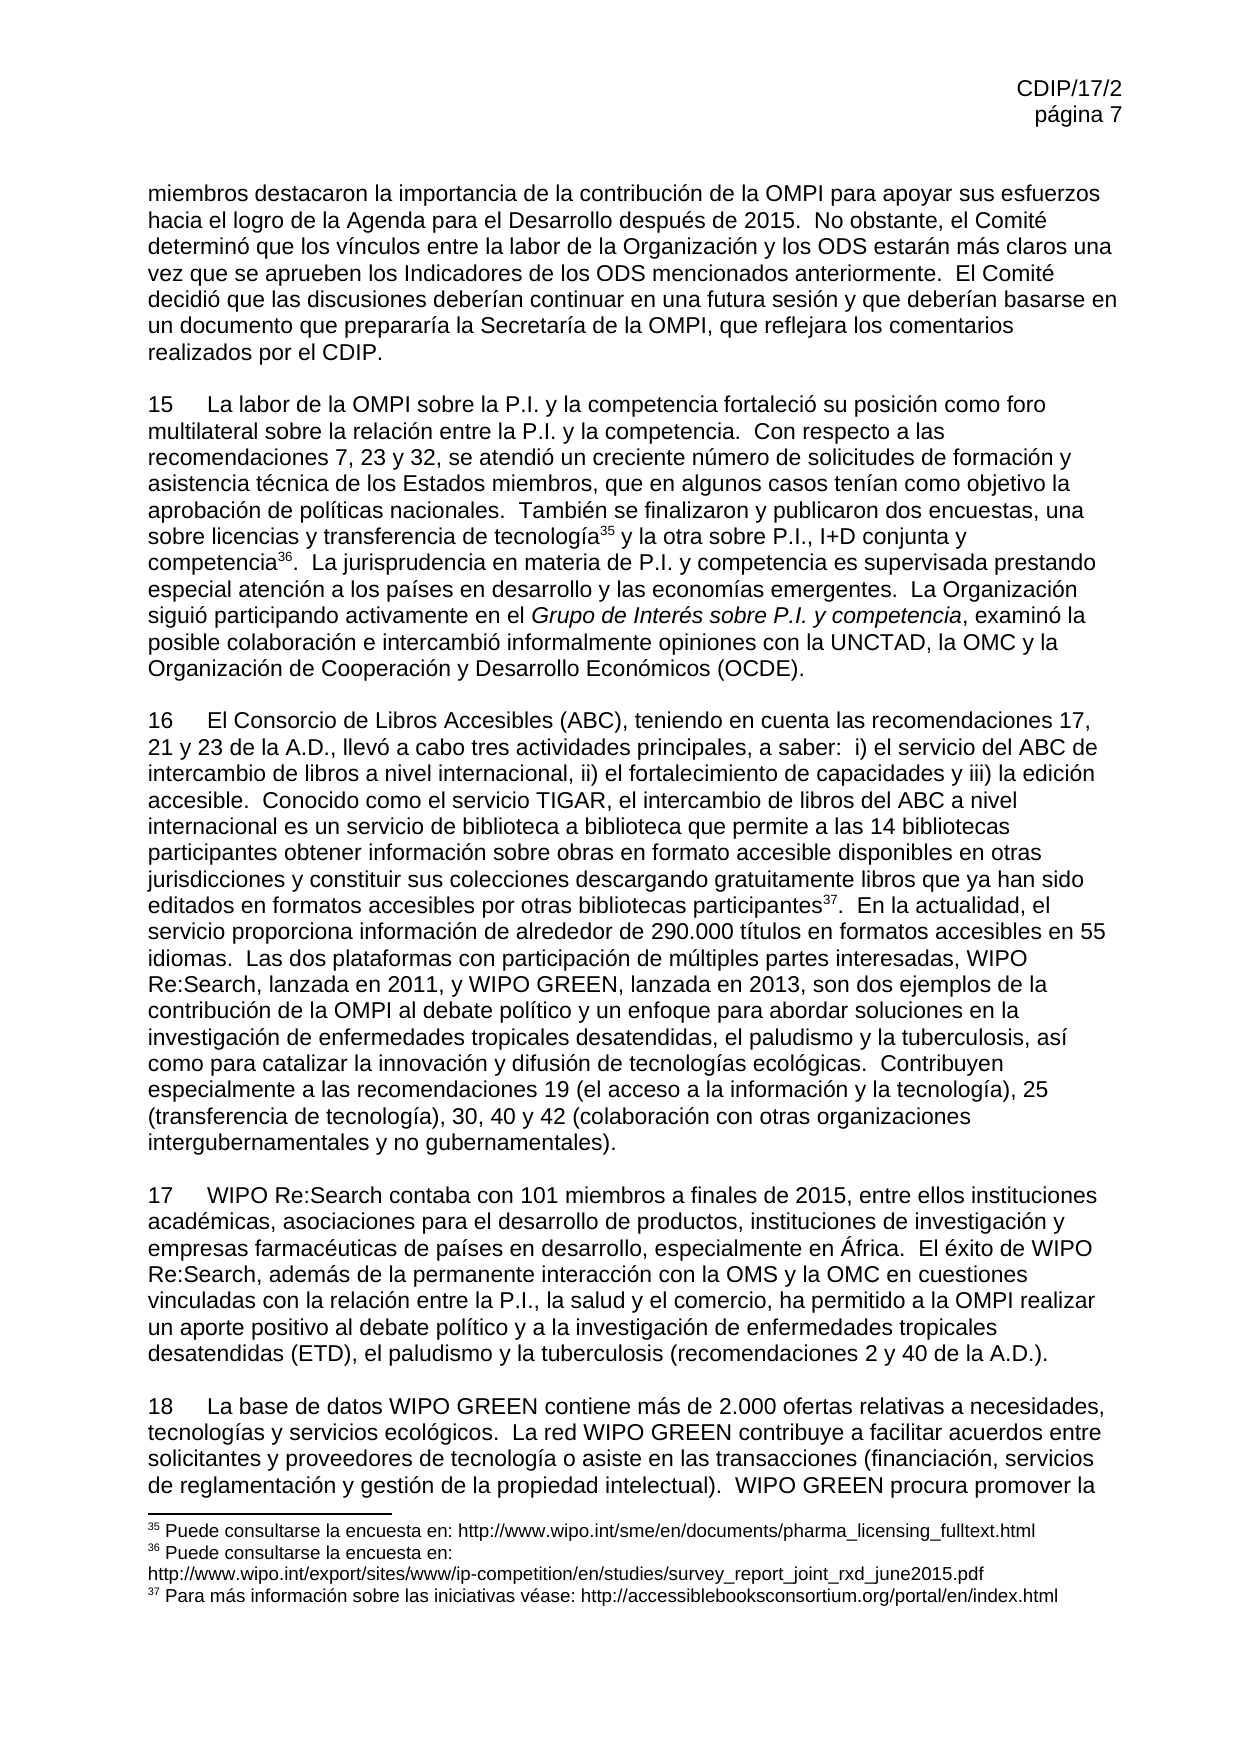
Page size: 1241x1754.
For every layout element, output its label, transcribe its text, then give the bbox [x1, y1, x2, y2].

text La labor de la OMPI sobre la P.I. y la competencia fortaleció su posición como foro multilateral sobre la relación entre la P.I. y la competencia. Con respecto a las recomendaciones 7, 23 y 32, se atendió un creciente número de solicitudes de formación y asistencia técnica de los Estados miembros, que en algunos casos tenían como objetivo la aprobación de políticas nacionales. También se finalizaron y publicaron dos encuestas, una sobre licencias y transferencia de tecnología y la otra sobre P.I., I+D conjunta y competencia. La jurisprudencia en materia de P.I. y competencia es supervisada prestando especial atención a los países en desarrollo y las economías emergentes. La Organización siguió participando activamente en el Grupo de Interés sobre P.I. y competencia, examinó la posible colaboración e intercambió informalmente opiniones con la UNCTAD, la OMC y la Organización de Cooperación y Desarrollo Económicos (OCDE). [148, 391, 1122, 681]
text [148, 1393, 1122, 1498]
text El Consorcio de Libros Accesibles (ABC), teniendo en cuenta las recomendaciones 17, 21 y 23 de la A.D., llevó a cabo tres actividades principales, a saber: i) el servicio del ABC de intercambio de libros a nivel internacional, ii) el fortalecimiento de capacidades y iii) la edición accesible. Conocido como el servicio TIGAR, el intercambio de libros del ABC a nivel internacional es un servicio de biblioteca a biblioteca que permite a las 14 bibliotecas participantes obtener información sobre obras en formato accesible disponibles en otras jurisdicciones y constituir sus colecciones descargando gratuitamente libros que ya han sido editados en formatos accesibles por otras bibliotecas participantes. En la actualidad, el servicio proporciona información de alrededor de 290.000 títulos en formatos accesibles en 55 idiomas. Las dos plataformas con participación de múltiples partes interesadas, WIPO Re:Search, lanzada en 2011, y WIPO GREEN, lanzada en 2013, son dos ejemplos de la contribución de la OMPI al debate político y un enfoque para abordar soluciones en la investigación de enfermedades tropicales desatendidas, el paludismo y la tuberculosis, así como para catalizar la innovación y difusión de tecnologías ecológicas. Contribuyen especialmente a las recomendaciones 19 (el acceso a la información y la tecnología), 25 (transferencia de tecnología), 30, 40 y 42 (colaboración con otras organizaciones intergubernamentales y no gubernamentales). [148, 707, 1122, 1156]
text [148, 180, 1122, 365]
text WIPO Re:Search contaba con 101 miembros a finales de 2015, entre ellos instituciones académicas, asociaciones para el desarrollo de productos, instituciones de investigación y empresas farmacéuticas de países en desarrollo, especialmente en África. El éxito de WIPO Re:Search, además de la permanente interacción con la OMS y la OMC en cuestiones vinculadas con la relación entre la P.I., la salud y el comercio, ha permitido a la OMPI realizar un aporte positivo al debate político y a la investigación de enfermedades tropicales desatendidas (ETD), el paludismo y la tuberculosis (recomendaciones 2 y 40 de la A.D.). [148, 1182, 1122, 1366]
